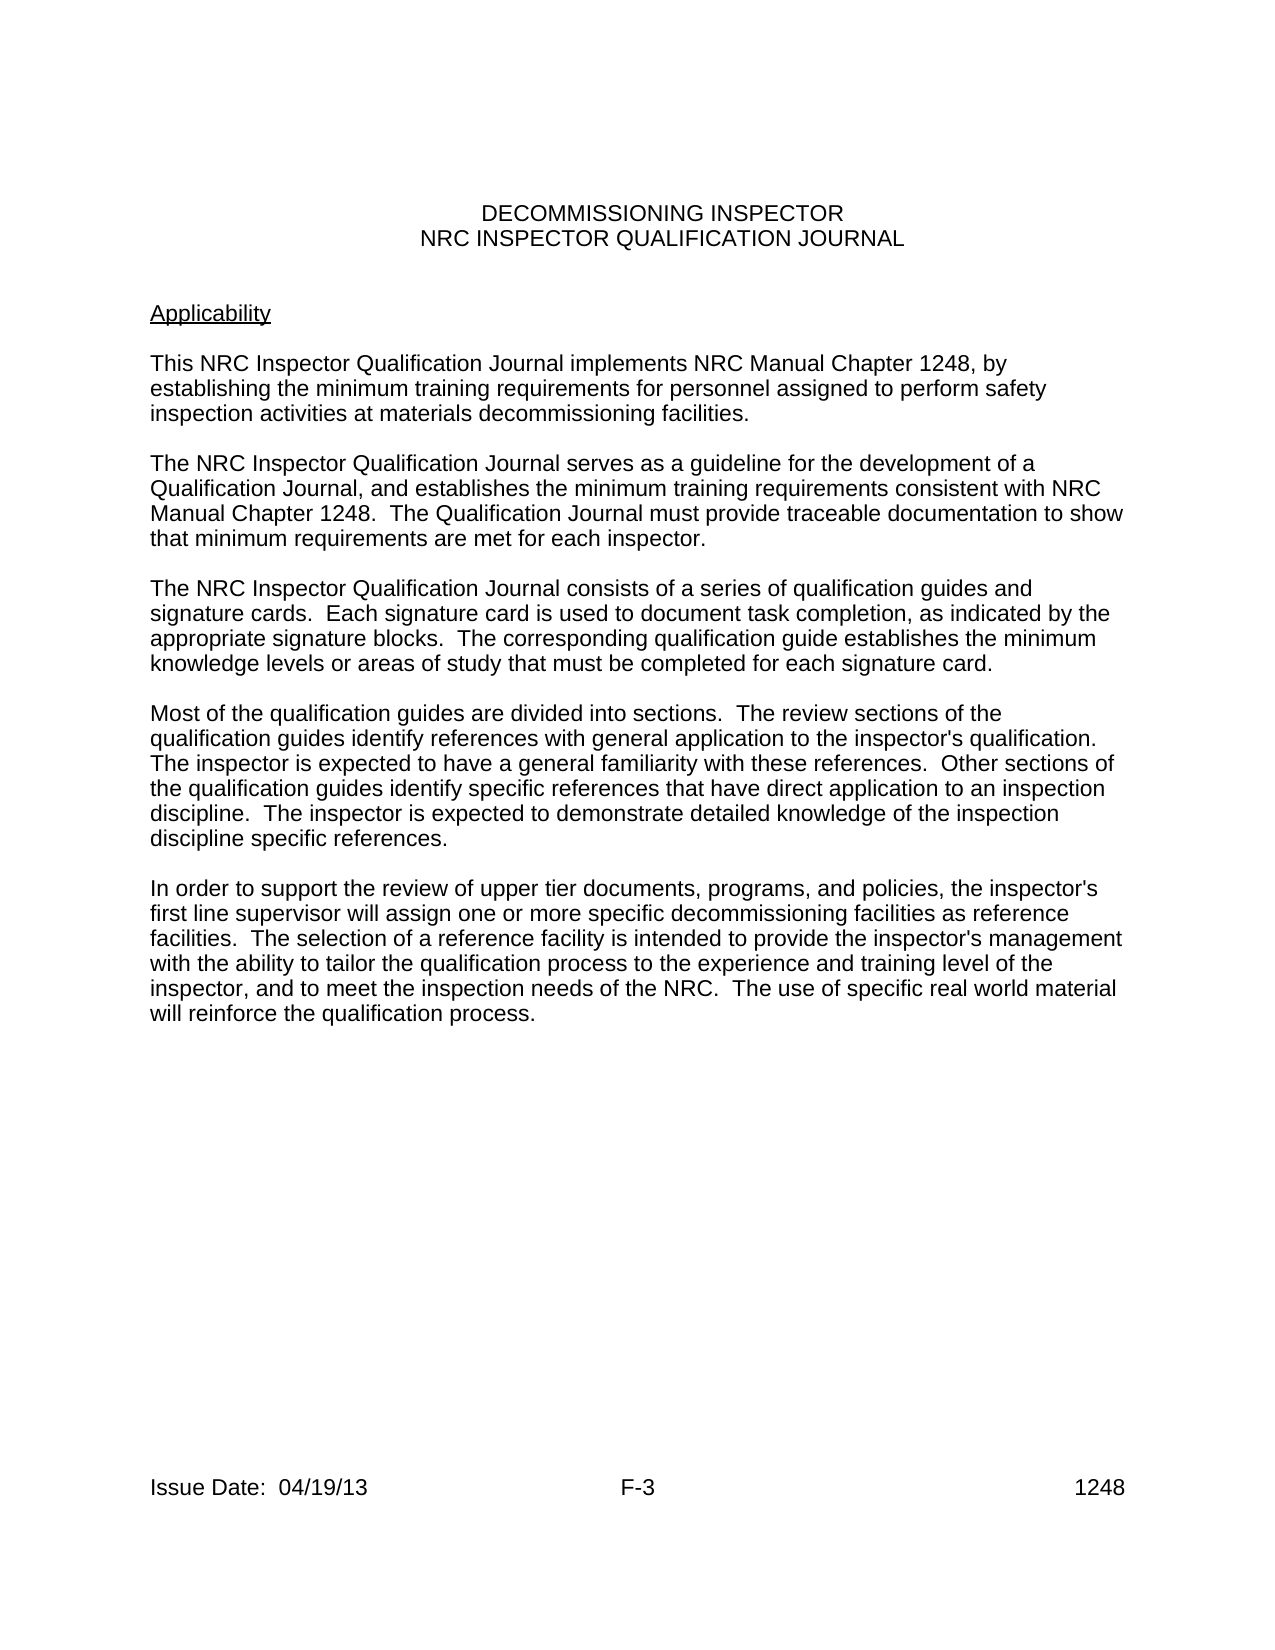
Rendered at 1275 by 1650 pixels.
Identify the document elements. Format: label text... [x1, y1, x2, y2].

text DECOMMISSIONING INSPECTOR [150, 201, 1125, 226]
text NRC INSPECTOR QUALIFICATION JOURNAL [150, 226, 1125, 251]
text This NRC Inspector Qualification Journal implements NRC Manual Chapter 1248, by establishing the minimum training requirements for personnel assigned to perform safety inspection activities at materials decommissioning facilities. [150, 351, 1125, 426]
text Most of the qualification guides are divided into sections. The review sections of the qualification guides identify references with general application to the inspector's qualification. The inspector is expected to have a general familiarity with these references. Other sections of the qualification guides identify specific references that have direct application to an inspection discipline. The inspector is expected to demonstrate detailed knowledge of the inspection discipline specific references. [150, 701, 1125, 851]
text The NRC Inspector Qualification Journal consists of a series of qualification guides and signature cards. Each signature card is used to document task completion, as indicated by the appropriate signature blocks. The corresponding qualification guide establishes the minimum knowledge levels or areas of study that must be completed for each signature card. [150, 576, 1125, 676]
text In order to support the review of upper tier documents, programs, and policies, the inspector's first line supervisor will assign one or more specific decommissioning facilities as reference facilities. The selection of a reference facility is intended to provide the inspector's management with the ability to tailor the qualification process to the experience and training level of the inspector, and to meet the inspection needs of the NRC. The use of specific real world material will reinforce the qualification process. [150, 876, 1125, 1026]
text The NRC Inspector Qualification Journal serves as a guideline for the development of a Qualification Journal, and establishes the minimum training requirements consistent with NRC Manual Chapter 1248. The Qualification Journal must provide traceable documentation to show that minimum requirements are met for each inspector. [150, 451, 1125, 551]
text Applicability [150, 301, 1125, 326]
